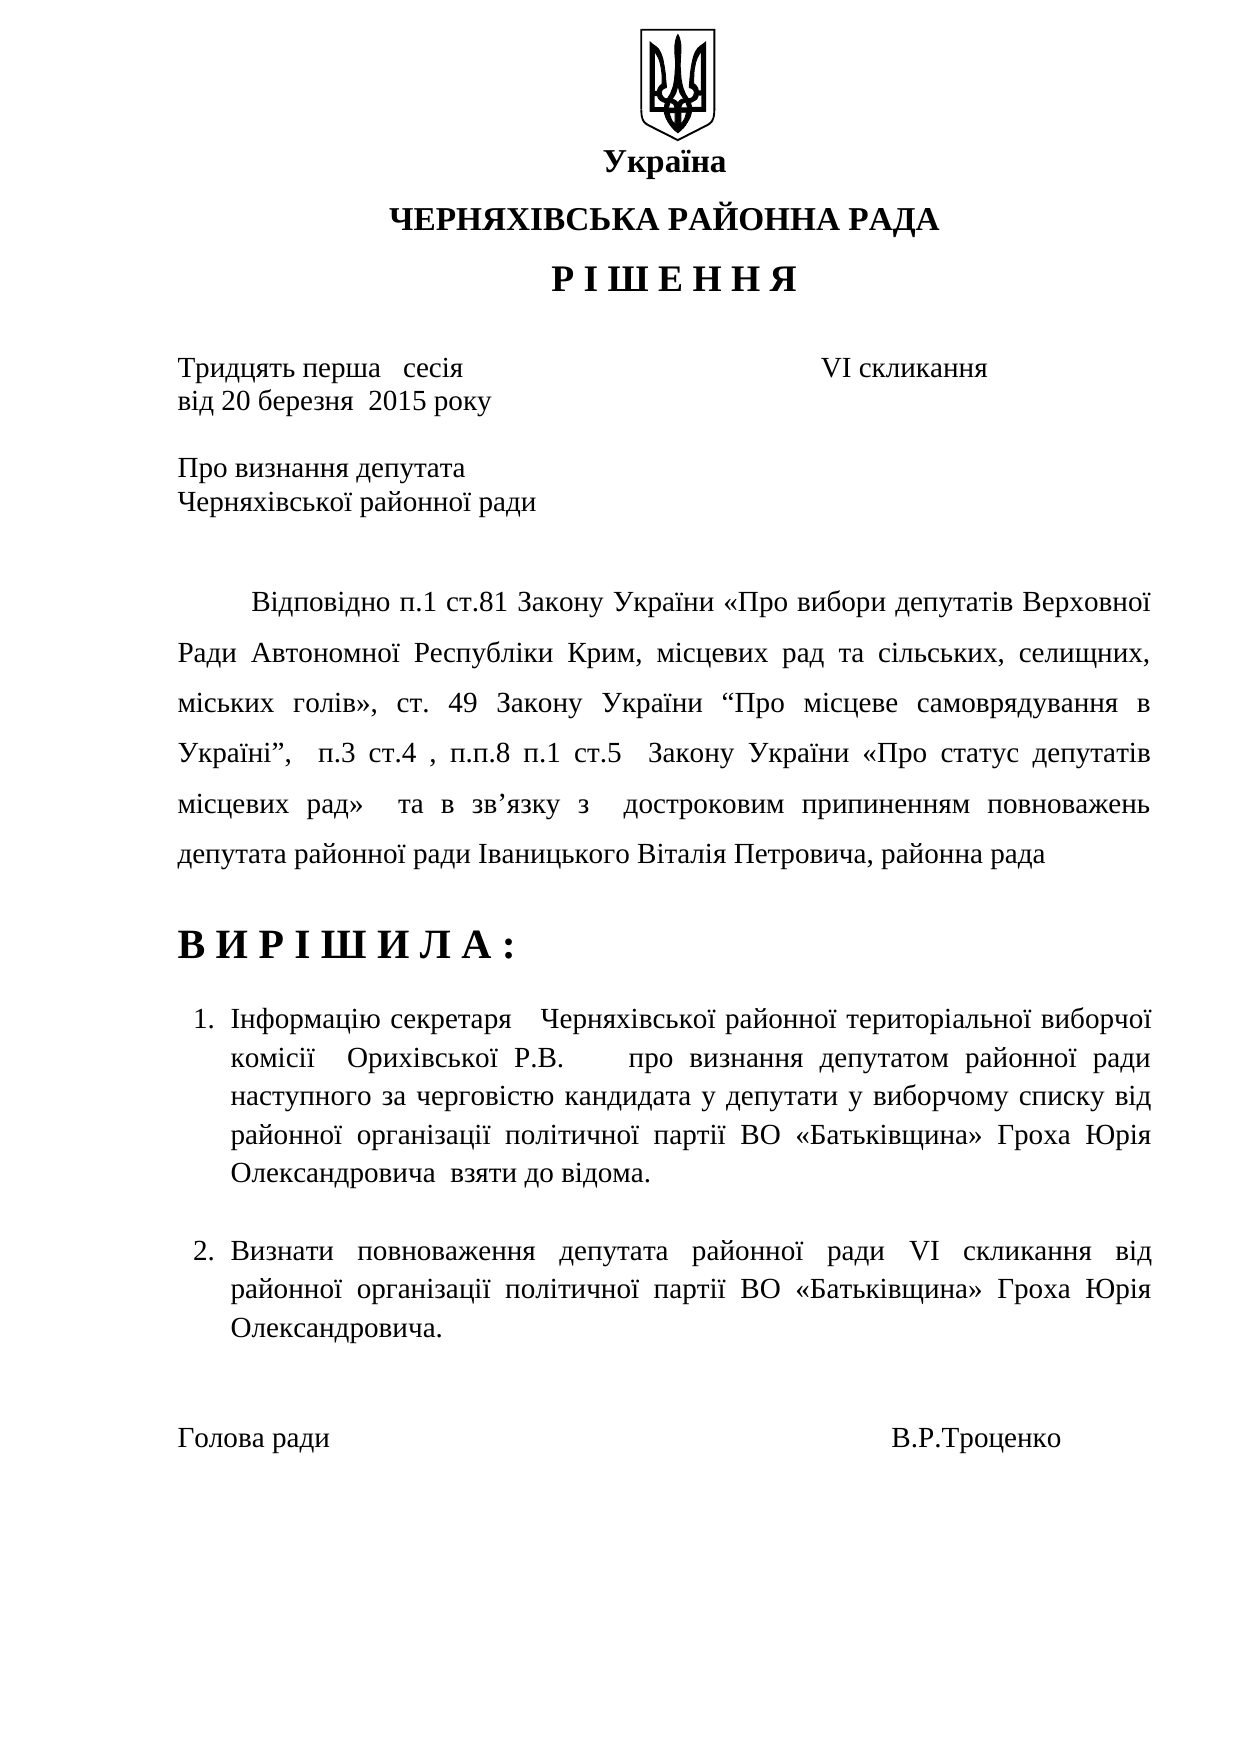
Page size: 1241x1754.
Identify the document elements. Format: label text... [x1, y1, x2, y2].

text В И Р І Ш И Л А : [177, 920, 1152, 968]
text Про визнання депутата [177, 450, 1152, 484]
text Голова ради В.Р.Троценко [177, 1420, 1152, 1454]
text Україна [177, 141, 1152, 180]
text Черняхівської районної ради [177, 484, 1152, 517]
list Інформацію секретаря Черняхівської районної територіальної виборчої комісії Орихівської Р.В. про визнання депутатом районної ради наступного за черговістю кандидата у депутати у виборчому списку від районної організації політичної партії ВО «Батьківщина» Гроха Юрія Олександровича взяти до відома. [193, 1001, 1152, 1189]
subtitle ЧЕРНЯХІВСЬКА РАЙОННА РАДА [177, 199, 1152, 237]
subtitle Р І Ш Е Н Н Я [177, 256, 1152, 299]
text Відповідно п.1 ст.81 Закону України «Про вибори депутатів Верховної Ради Автономної Республіки Крим, місцевих рад та сільських, селищних, міських голів», ст. 49 Закону України “Про місцеве самоврядування в Україні”, п.3 ст.4 , п.п.8 п.1 ст.5 Закону України «Про статус депутатів місцевих рад» та в зв’язку з достроковим припиненням повноважень депутата районної ради Іваницького Віталія Петровича, районна рада [177, 584, 1152, 870]
text Тридцять перша сесія VІ скликання [177, 350, 1152, 383]
text від 20 березня 2015 року [177, 383, 1152, 417]
list Визнати повноваження депутата районної ради VI скликання від районної організації політичної партії ВО «Батьківщина» Гроха Юрія Олександровича. [193, 1233, 1152, 1343]
